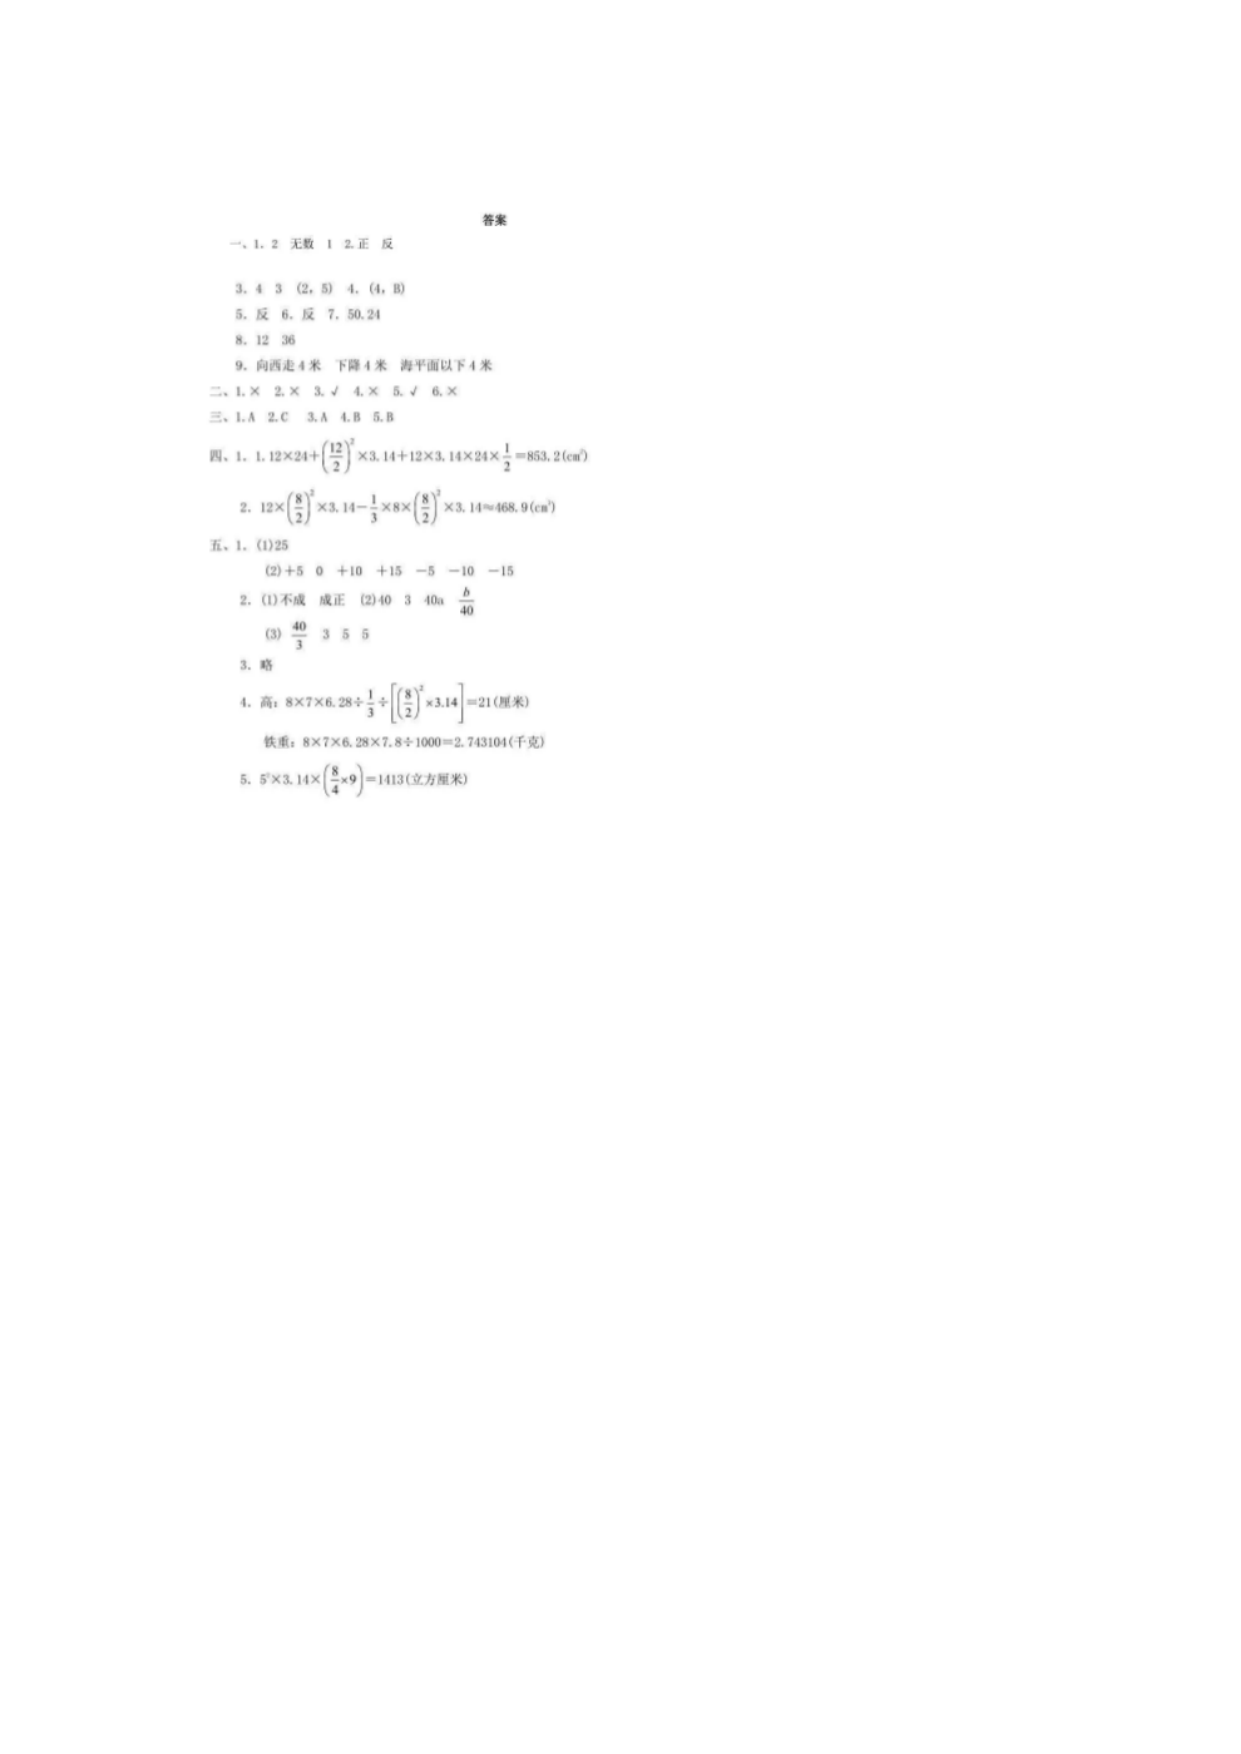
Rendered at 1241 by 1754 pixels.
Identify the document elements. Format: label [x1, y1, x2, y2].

picture [187, 162, 725, 809]
